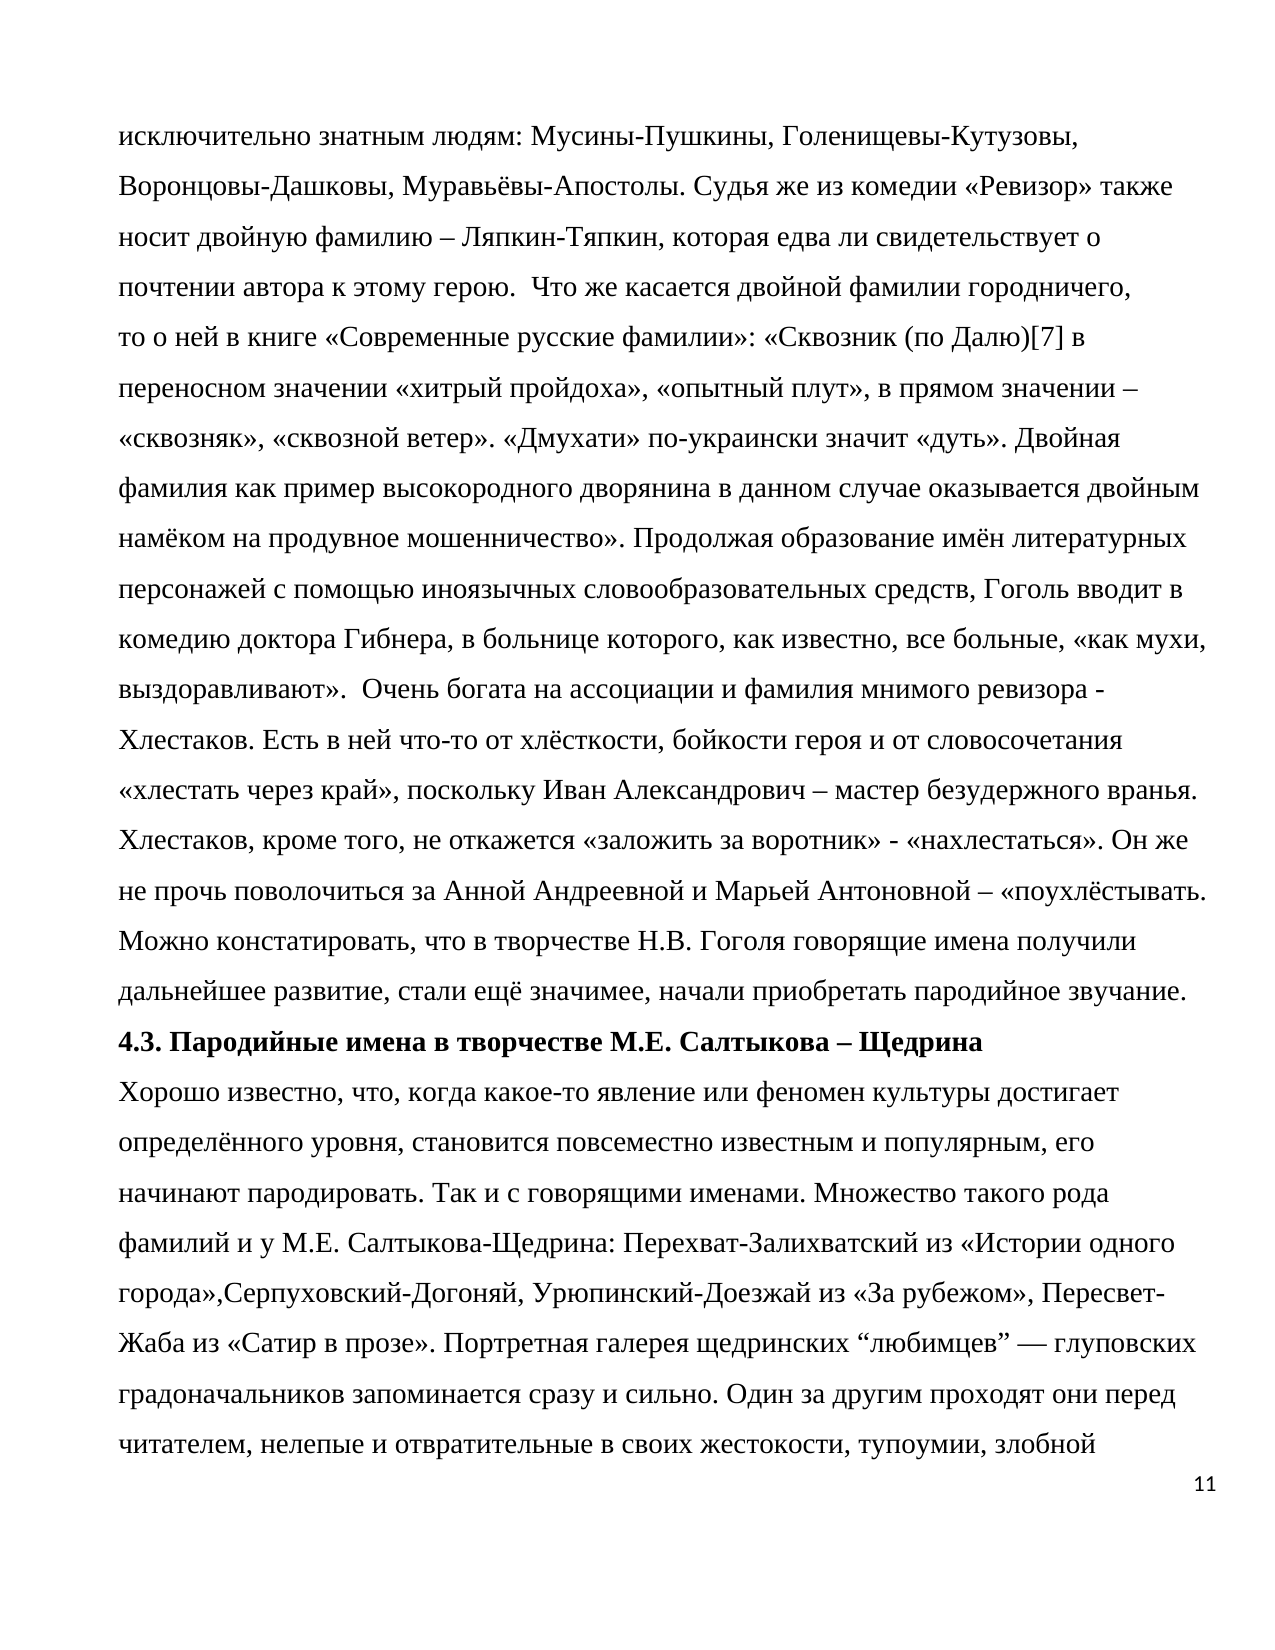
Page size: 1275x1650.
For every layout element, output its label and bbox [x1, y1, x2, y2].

text [118, 118, 1216, 1460]
